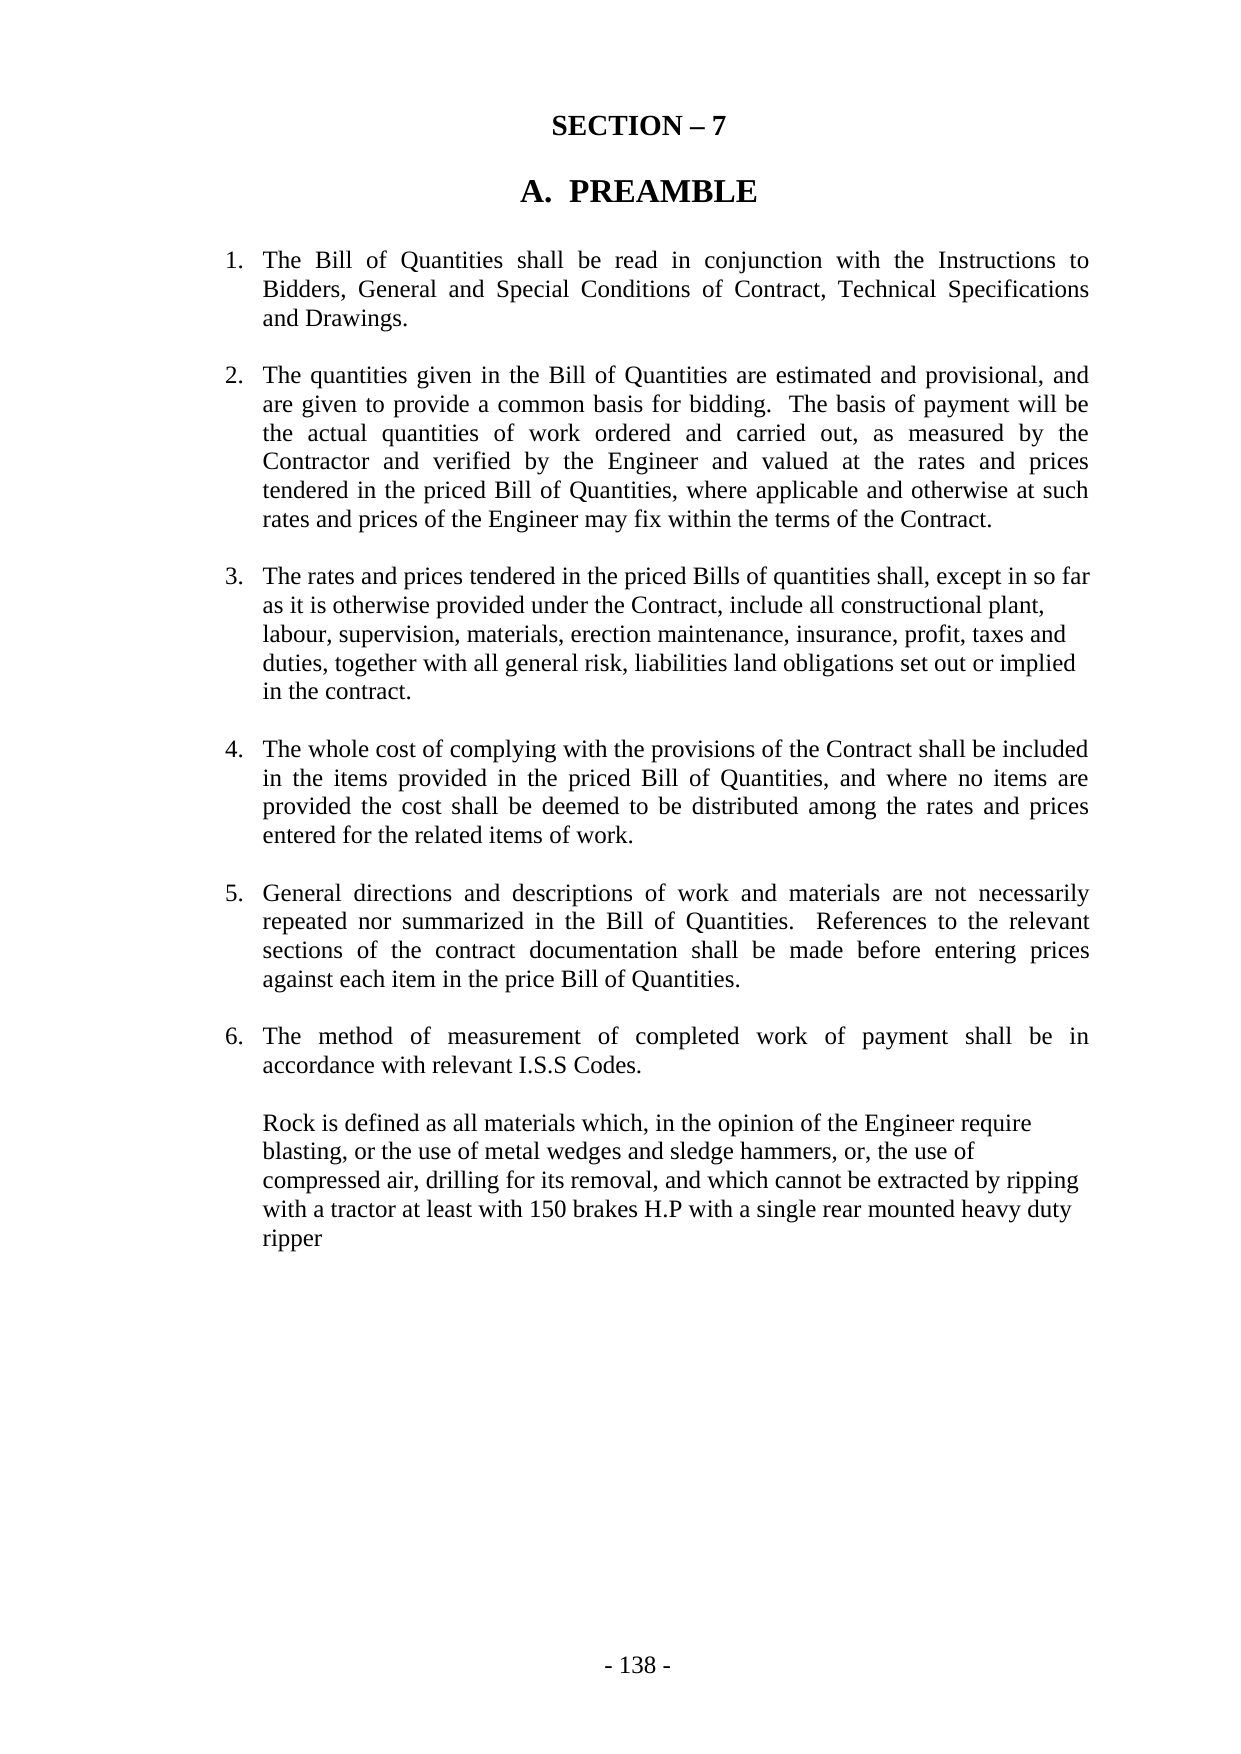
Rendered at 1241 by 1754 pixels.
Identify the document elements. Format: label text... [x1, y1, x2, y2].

list The rates and prices tendered in the priced Bills of quantities shall, except in so far as it is otherwise provided under the Contract, include all constructional plant, labour, supervision, materials, erection maintenance, insurance, profit, taxes and duties, together with all general risk, liabilities land obligations set out or implied in the contract. [225, 561, 1090, 705]
list The Bill of Quantities shall be read in conjunction with the Instructions to Bidders, General and Special Conditions of Contract, Technical Specifications and Drawings. [225, 245, 1090, 331]
list The quantities given in the Bill of Quantities are estimated and provisional, and are given to provide a common basis for bidding. The basis of payment will be the actual quantities of work ordered and carried out, as measured by the Contractor and verified by the Engineer and valued at the rates and prices tendered in the priced Bill of Quantities, where applicable and otherwise at such rates and prices of the Engineer may fix within the terms of the Contract. [225, 360, 1090, 533]
list General directions and descriptions of work and materials are not necessarily repeated nor summarized in the Bill of Quantities. References to the relevant sections of the contract documentation shall be made before entering prices against each item in the price Bill of Quantities. [225, 878, 1090, 993]
text SECTION – 7 [187, 108, 1090, 142]
subtitle A. PREAMBLE [187, 171, 1090, 209]
list The method of measurement of completed work of payment shall be in accordance with relevant I.S.S Codes. [225, 1021, 1090, 1079]
list The whole cost of complying with the provisions of the Contract shall be included in the items provided in the priced Bill of Quantities, and where no items are provided the cost shall be deemed to be distributed among the rates and prices entered for the related items of work. [225, 734, 1090, 849]
text Rock is defined as all materials which, in the opinion of the Engineer require blasting, or the use of metal wedges and sledge hammers, or, the use of compressed air, drilling for its removal, and which cannot be extracted by ripping with a tractor at least with 150 brakes H.P with a single rear mounted heavy duty ripper [262, 1108, 1090, 1251]
